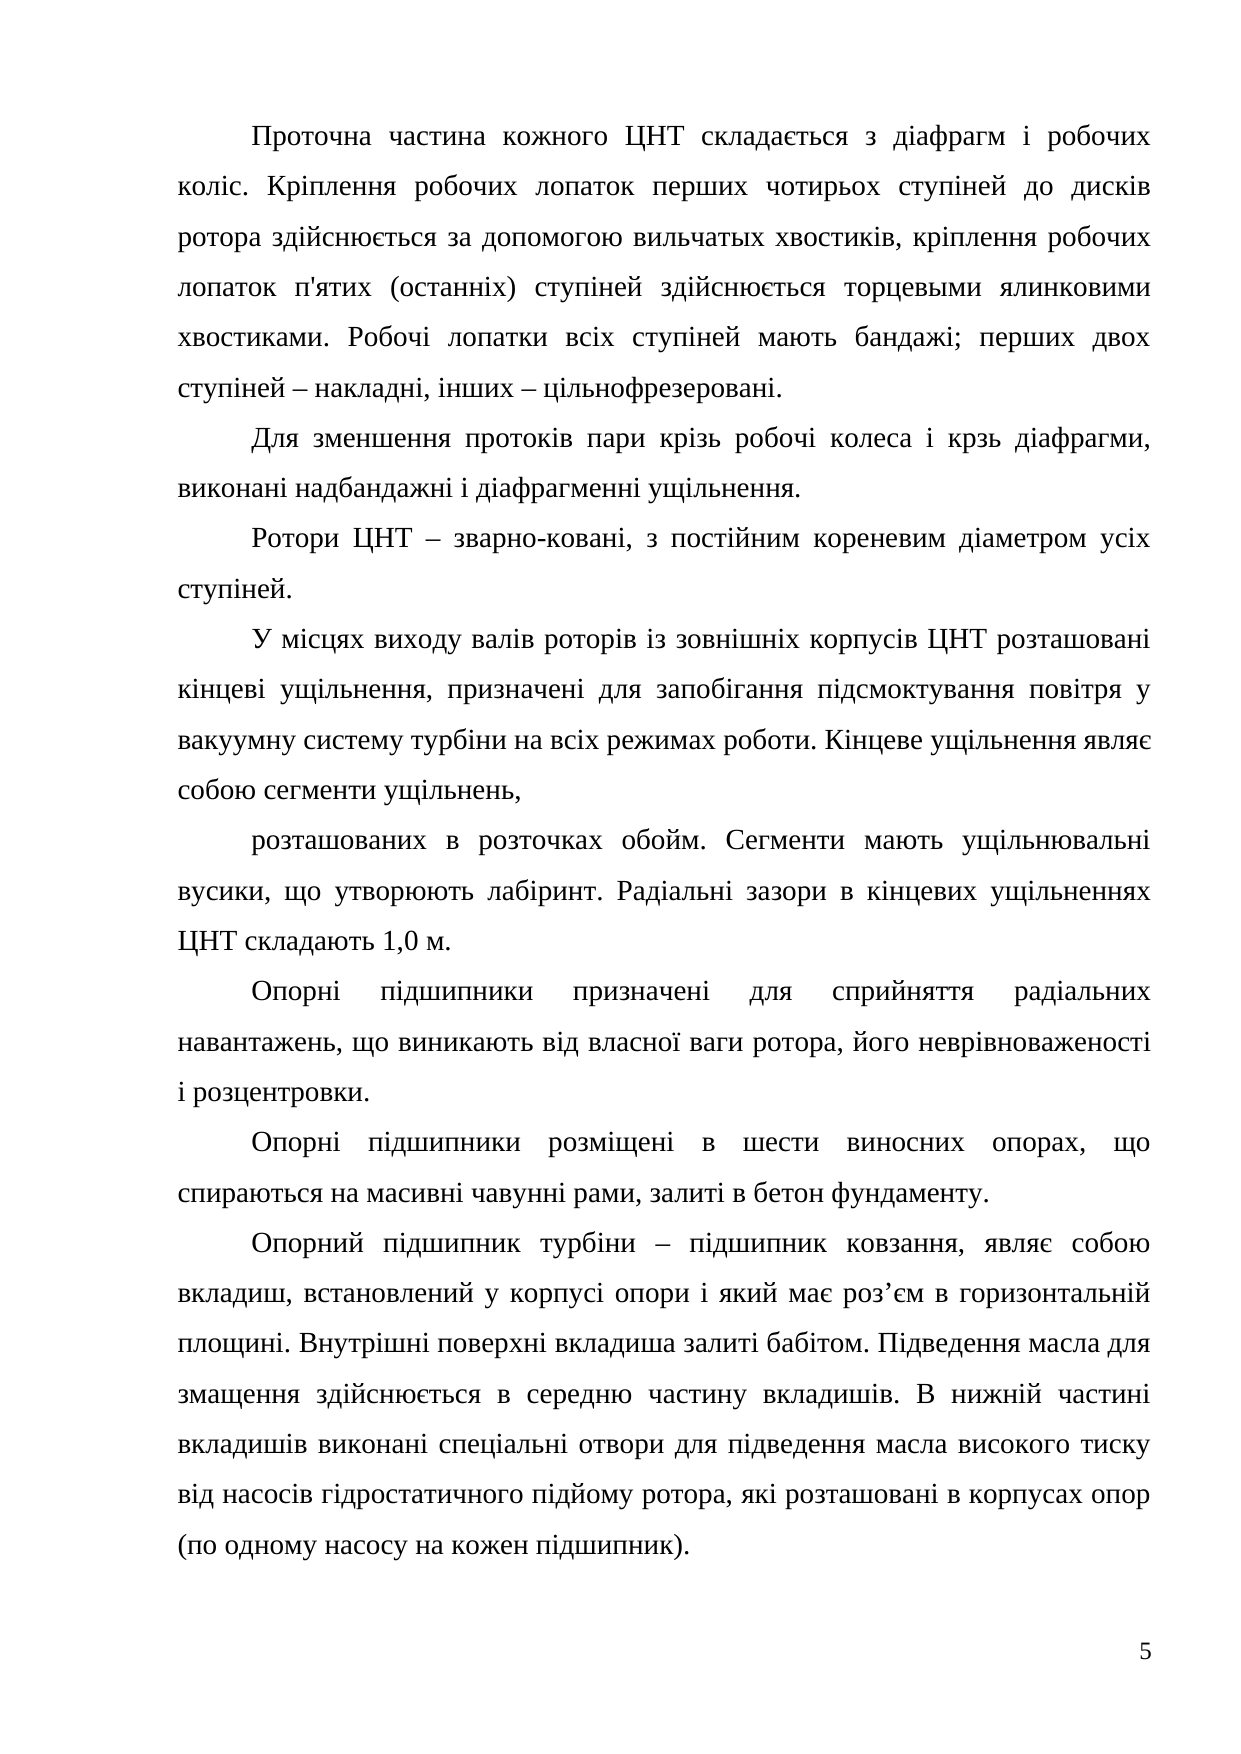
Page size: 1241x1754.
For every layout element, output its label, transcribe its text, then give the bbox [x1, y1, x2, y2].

text розташованих в розточках обойм. Сегменти мають ущільнювальні вусики, що утворюють лабіринт. Радіальні зазори в кінцевих ущільненнях ЦHТ складають 1,0 м. [177, 822, 1152, 957]
text Опорний підшипник турбіни – підшипник ковзання, являє собою вкладиш, встановлений у корпусі опори і який має роз’єм в горизонтальній площині. Внутрішні поверхні вкладиша залиті бабітом. Підведення масла для змащення здійснюється в середню частину вкладишів. В нижній частині вкладишів виконані спеціальні отвори для підведення масла високого тиску від насосів гідростатичного підйому ротора, які розташовані в корпусах опор (по одному насосу на кожен підшипник). [177, 1225, 1152, 1560]
text Опорні підшипники призначені для сприйняття радіальних навантажень, що виникають від власної ваги ротора, його неврівноваженості і розцентровки. [177, 973, 1152, 1108]
text Проточна частина кожного ЦHТ складається з діафрагм і робочих коліс. Кріплення робочих лопаток перших чотирьох ступіней до дисків ротора здійснюється за допомогою вильчатых хвостиків, кріплення робочих лопаток п'ятих (останніх) ступіней здійснюється торцевыми ялинковими хвостиками. Робочі лопатки всіх ступіней мають бандажі; перших двох ступіней – накладні, інших – цільнофрезеровані. [177, 118, 1152, 403]
text Для зменшення протоків пари крізь робочі колеса і крзь діафрагми, виконані надбандажні і діафрагменні ущільнення. [177, 420, 1152, 504]
text У місцях виходу валів роторів із зовнішніх корпусів ЦHТ розташовані кінцеві ущільнення, призначені для запобігання підсмоктування повітря у вакуумну систему турбіни на всіх режимах роботи. Кінцеве ущільнення являє собою сегменти ущільнень, [177, 621, 1152, 806]
text Ротори ЦHТ – зварно-ковані, з постійним кореневим діаметром усіх ступіней. [177, 521, 1152, 604]
text Опорні підшипники розміщені в шести виносних опорах, що спираються на масивні чавунні рами, залиті в бетон фундаменту. [177, 1124, 1152, 1208]
